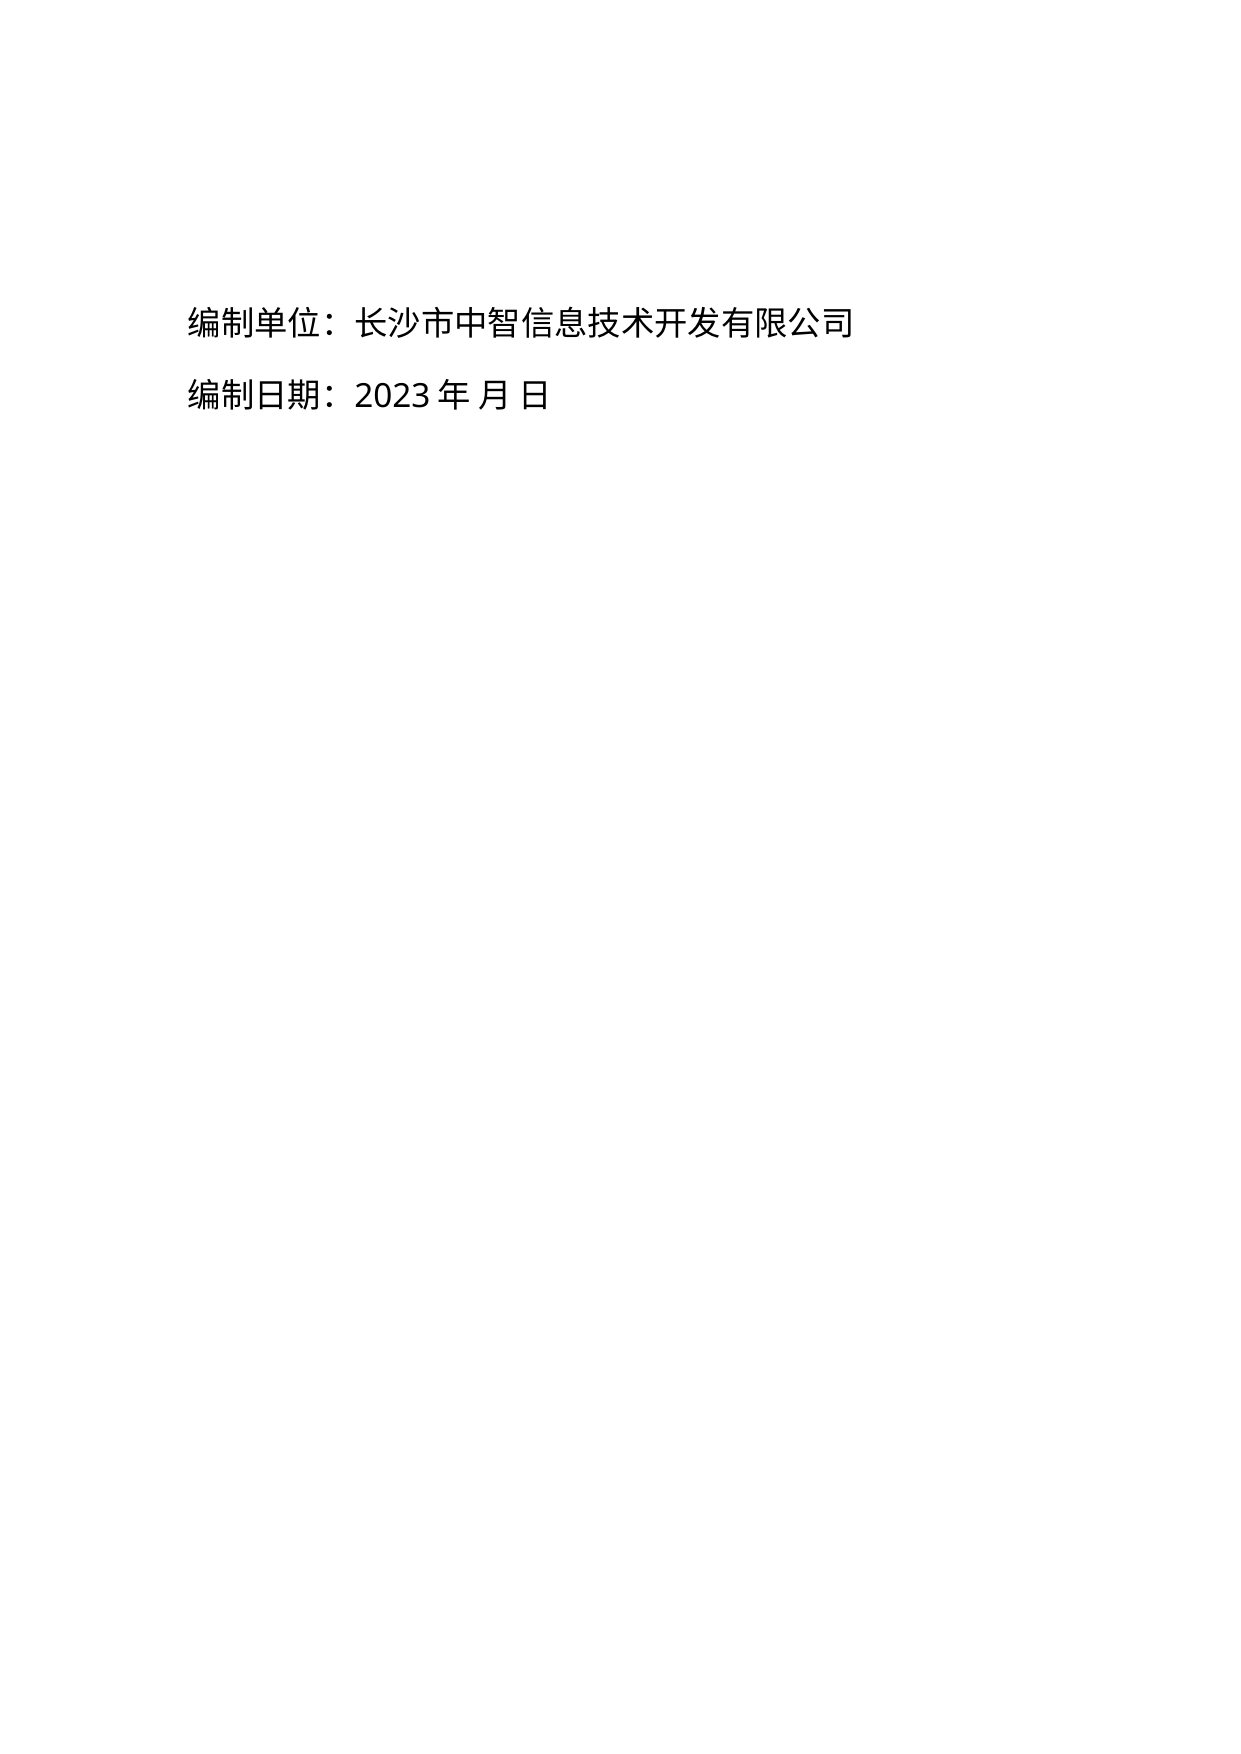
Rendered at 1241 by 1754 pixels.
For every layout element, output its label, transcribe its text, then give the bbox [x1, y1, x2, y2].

text 编制单位：长沙市中智信息技术开发有限公司 [187, 297, 1053, 345]
text 编制日期：2023年 月 日 [187, 369, 1053, 417]
